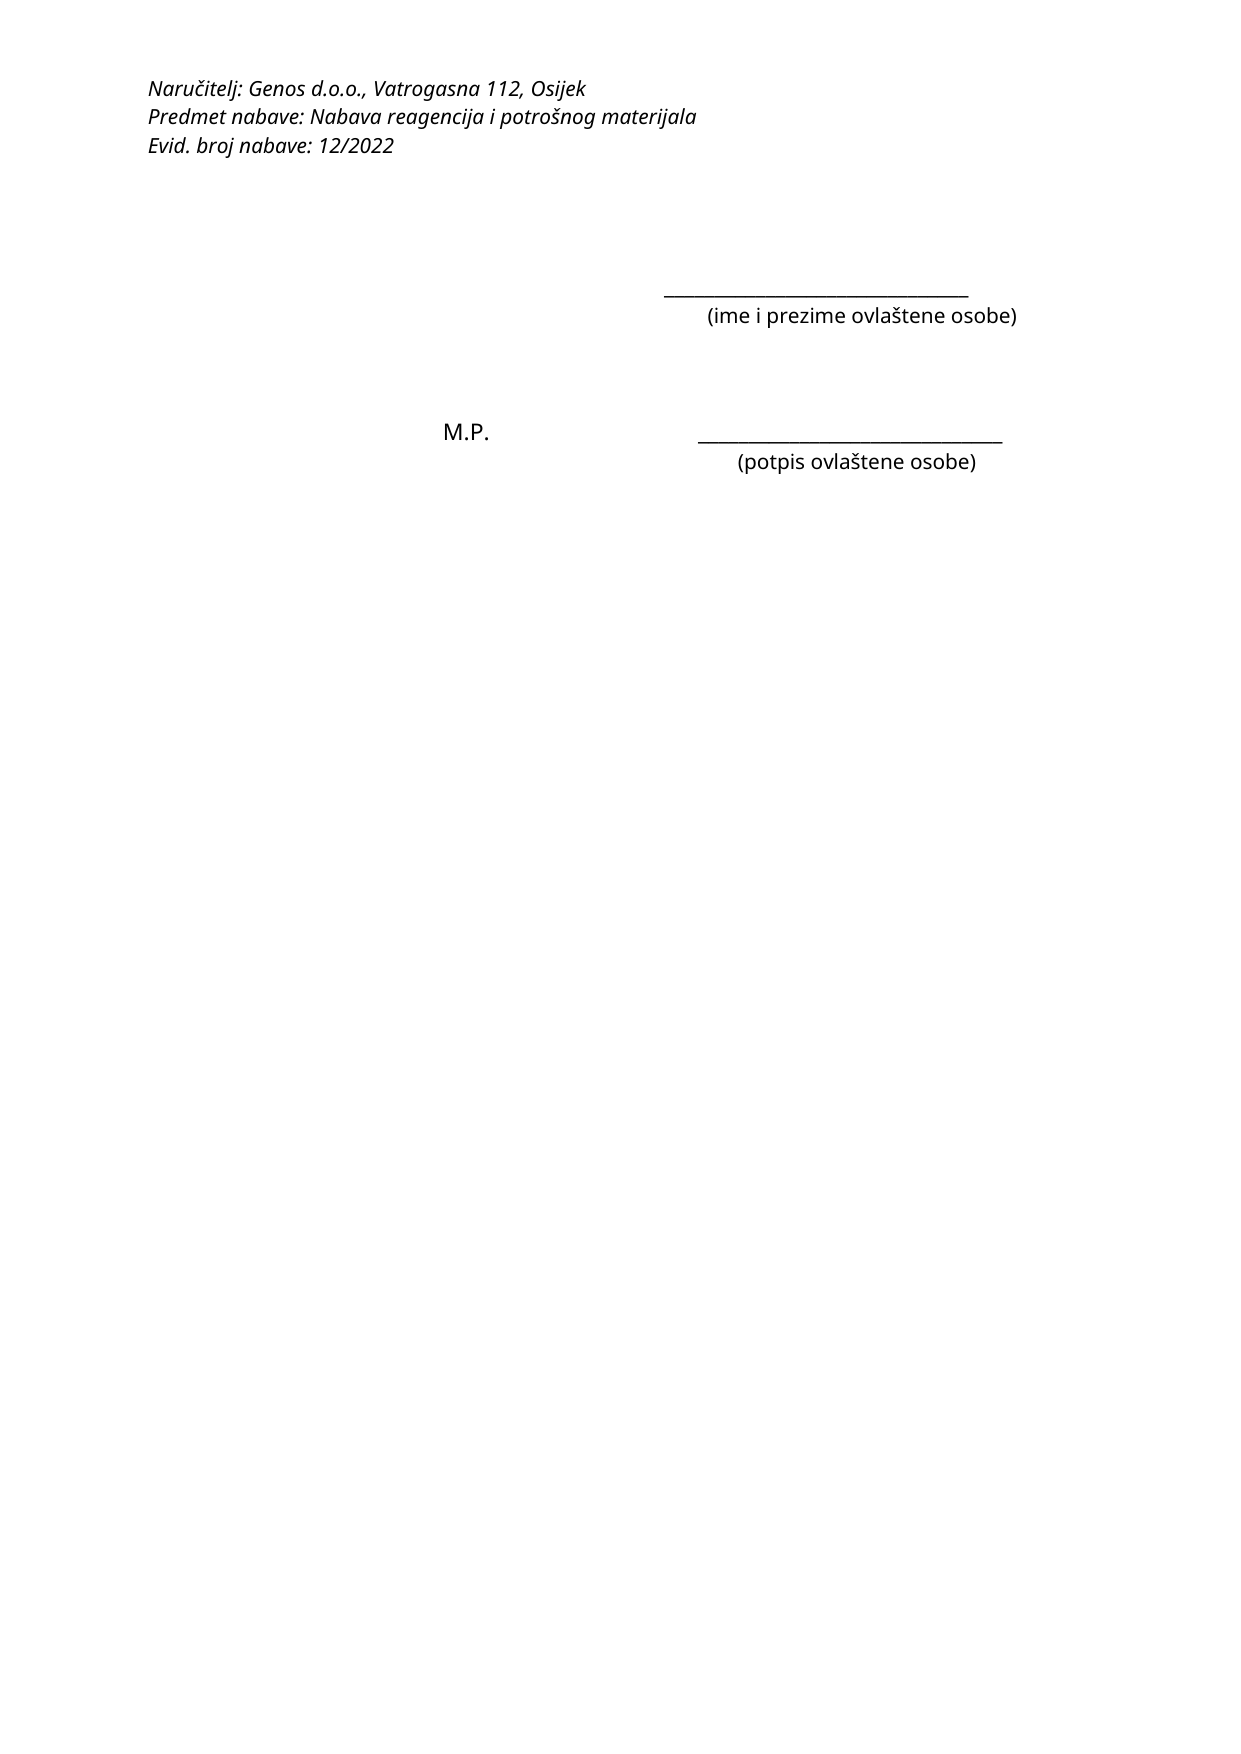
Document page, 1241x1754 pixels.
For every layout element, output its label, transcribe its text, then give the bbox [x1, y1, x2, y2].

text (ime i prezime ovlaštene osobe) [148, 301, 1092, 329]
text ______________________________ [148, 269, 1092, 301]
text M.P. ______________________________ (potpis ovlaštene osobe) [443, 416, 1092, 475]
